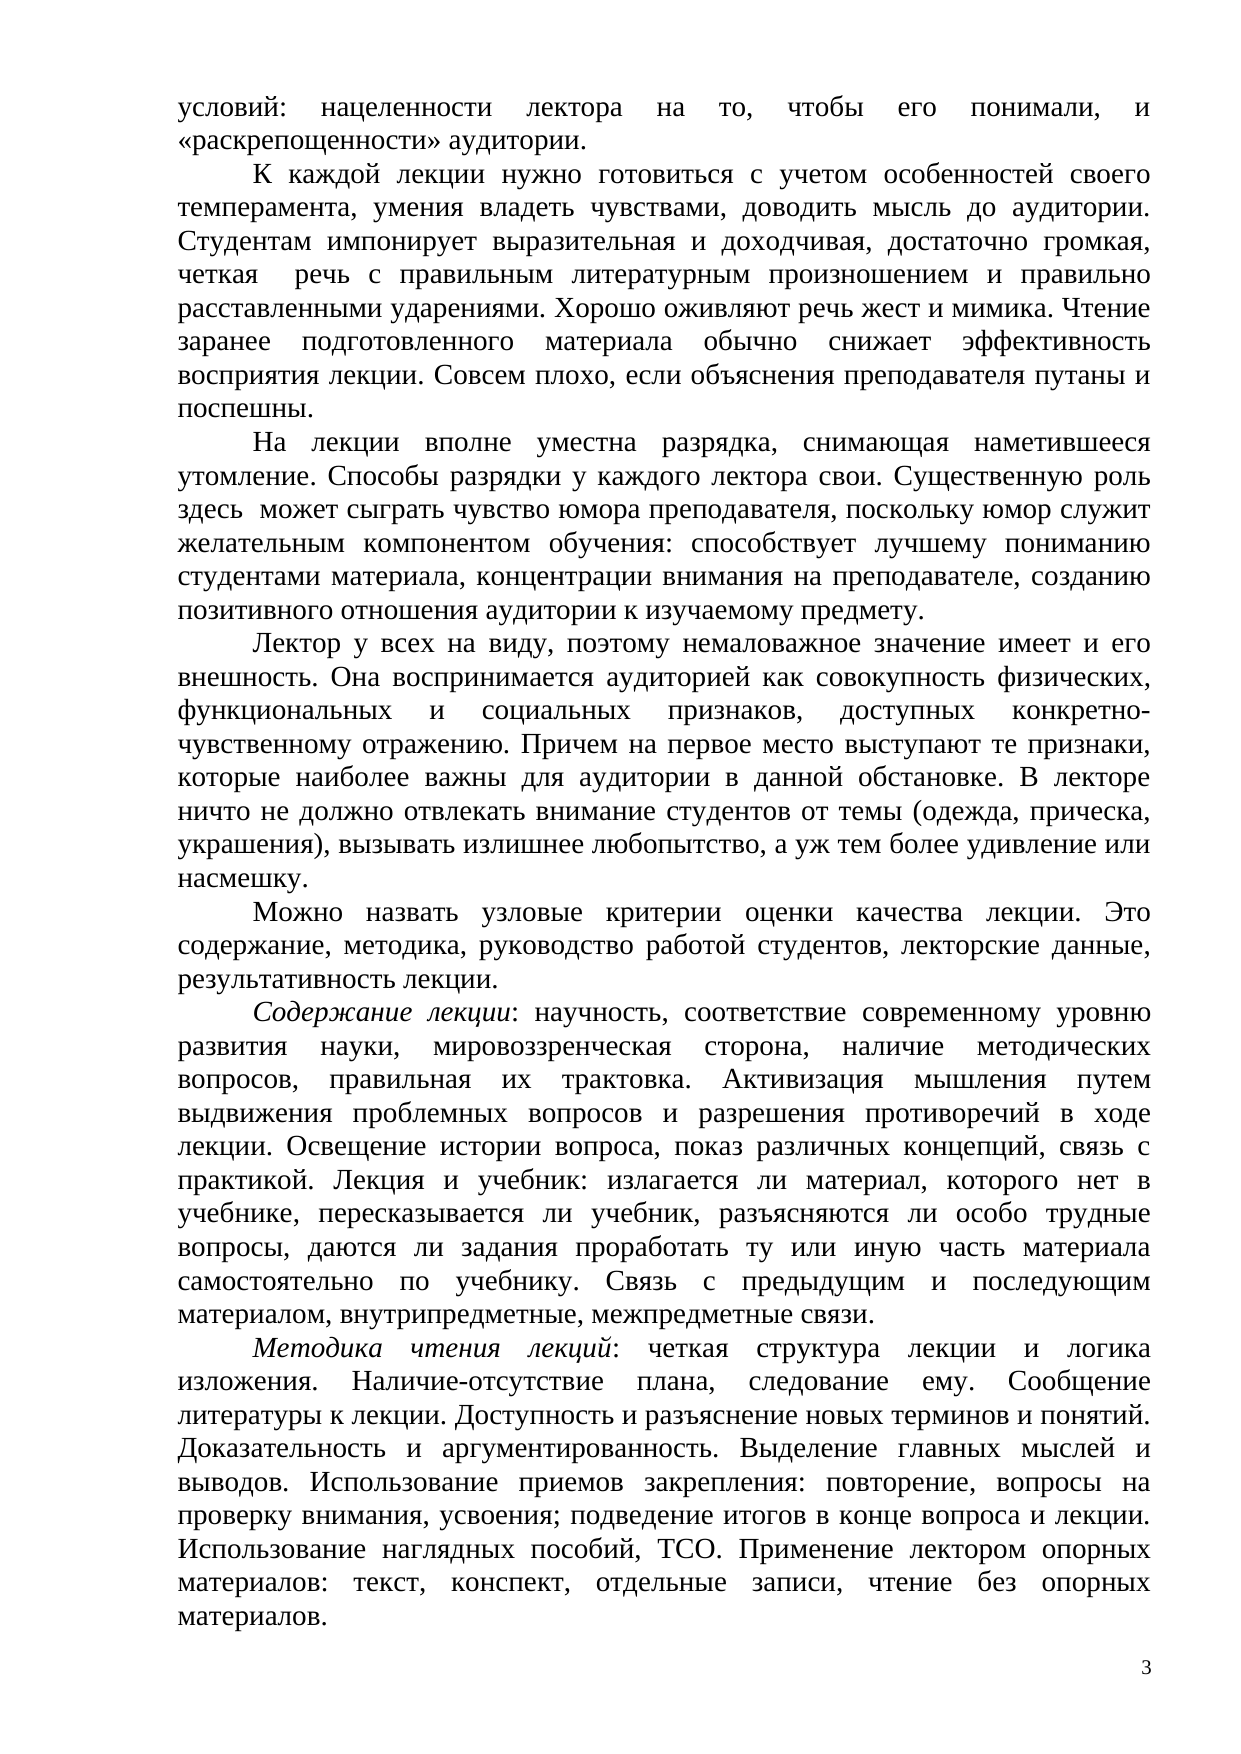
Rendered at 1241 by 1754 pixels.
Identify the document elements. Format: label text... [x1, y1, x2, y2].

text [177, 89, 1152, 156]
text На лекции вполне уместна разрядка, снимающая наметившееся утомление. Способы разрядки у каждого лектора свои. Существенную роль здесь может сыграть чувство юмора преподавателя, поскольку юмор служит желательным компонентом обучения: способствует лучшему пониманию студентами материала, концентрации внимания на преподавателе, созданию позитивного отношения аудитории к изучаемому предмету. [177, 424, 1152, 625]
text Лектор у всех на виду, поэтому немаловажное значение имеет и его внешность. Она воспринимается аудиторией как совокупность физических, функциональных и социальных признаков, доступных конкретно-чувственному отражению. Причем на первое место выступают те признаки, которые наиболее важны для аудитории в данной обстановке. В лекторе ничто не должно отвлекать внимание студентов от темы (одежда, прическа, украшения), вызывать излишнее любопытство, а уж тем более удивление или насмешку. [177, 625, 1152, 894]
text Методика чтения лекций: четкая структура лекции и логика изложения. Наличие-отсутствие плана, следование ему. Сообщение литературы к лекции. Доступность и разъяснение новых терминов и понятий. Доказательность и аргументированность. Выделение главных мыслей и выводов. Использование приемов закрепления: повторение, вопросы на проверку внимания, усвоения; подведение итогов в конце вопроса и лекции. Использование наглядных пособий, ТСО. Применение лектором опорных материалов: текст, конспект, отдельные записи, чтение без опорных материалов. [177, 1330, 1152, 1632]
text К каждой лекции нужно готовиться с учетом особенностей своего темперамента, умения владеть чувствами, доводить мысль до аудитории. Студентам импонирует выразительная и доходчивая, достаточно громкая, четкая речь с правильным литературным произношением и правильно расставленными ударениями. Хорошо оживляют речь жест и мимика. Чтение заранее подготовленного материала обычно снижает эффективность восприятия лекции. Совсем плохо, если объяснения преподавателя путаны и поспешны. [177, 156, 1152, 424]
text Содержание лекции: научность, соответствие современному уровню развития науки, мировоззренческая сторона, наличие методических вопросов, правильная их трактовка. Активизация мышления путем выдвижения проблемных вопросов и разрешения противоречий в ходе лекции. Освещение истории вопроса, показ различных концепций, связь с практикой. Лекция и учебник: излагается ли материал, которого нет в учебнике, пересказывается ли учебник, разъясняются ли особо трудные вопросы, даются ли задания проработать ту или иную часть материала самостоятельно по учебнику. Связь с предыдущим и последующим материалом, внутрипредметные, межпредметные связи. [177, 994, 1152, 1330]
text Можно назвать узловые критерии оценки качества лекции. Это содержание, методика, руководство работой студентов, лекторские данные, результативность лекции. [177, 894, 1152, 994]
